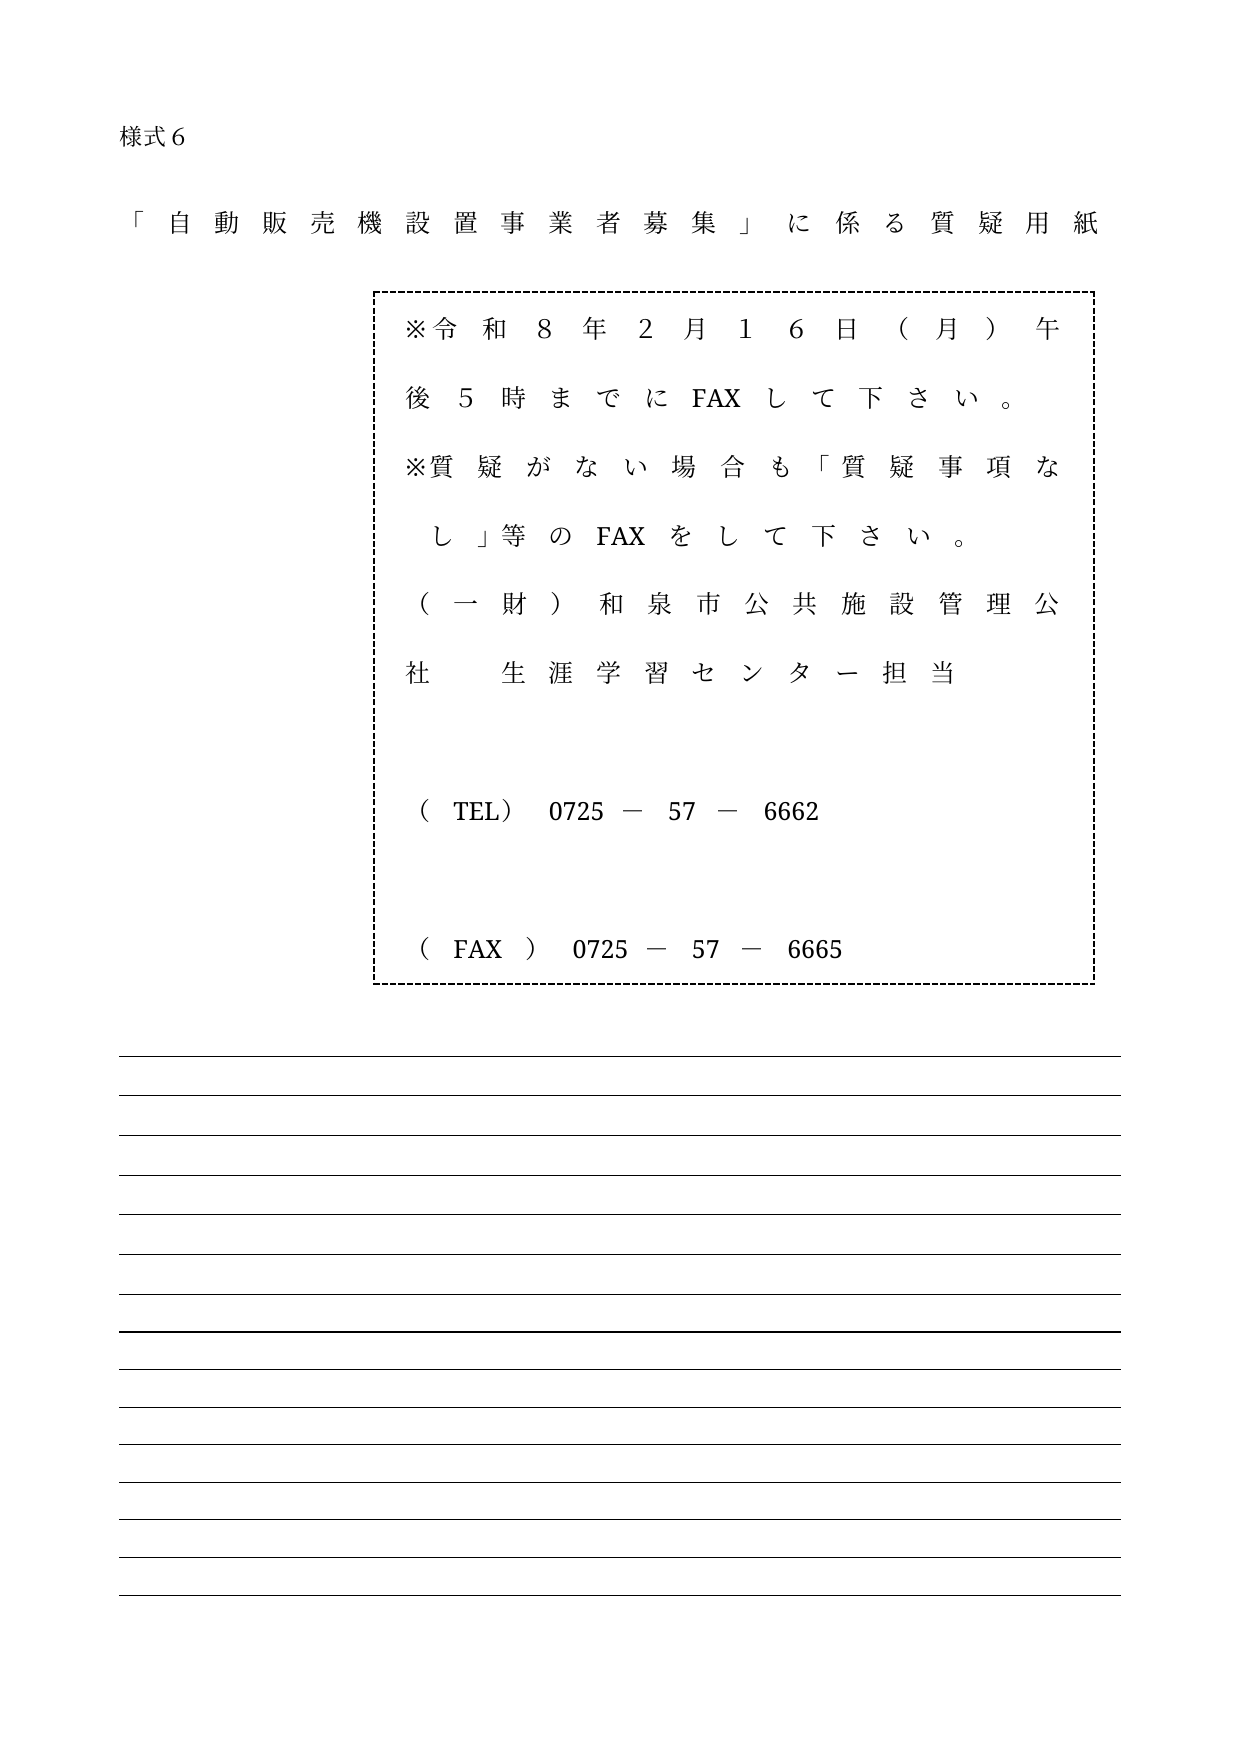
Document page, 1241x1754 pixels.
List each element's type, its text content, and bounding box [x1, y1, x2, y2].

text 「自動販売機設置事業者募集」に係る質疑用紙 [119, 187, 1121, 256]
table_header ※令和８年２月１６日（月）午後５時までにFAXして下さい。 質疑がない場合も｢質疑事項なし｣等のFAXをして下さい。 （一財）和泉市公共施設管理公社 生涯学習センター担当 （TEL）0725－57－6662 （FAX）0725－57－6665 [374, 291, 1094, 982]
text 様式６ [119, 118, 1121, 153]
